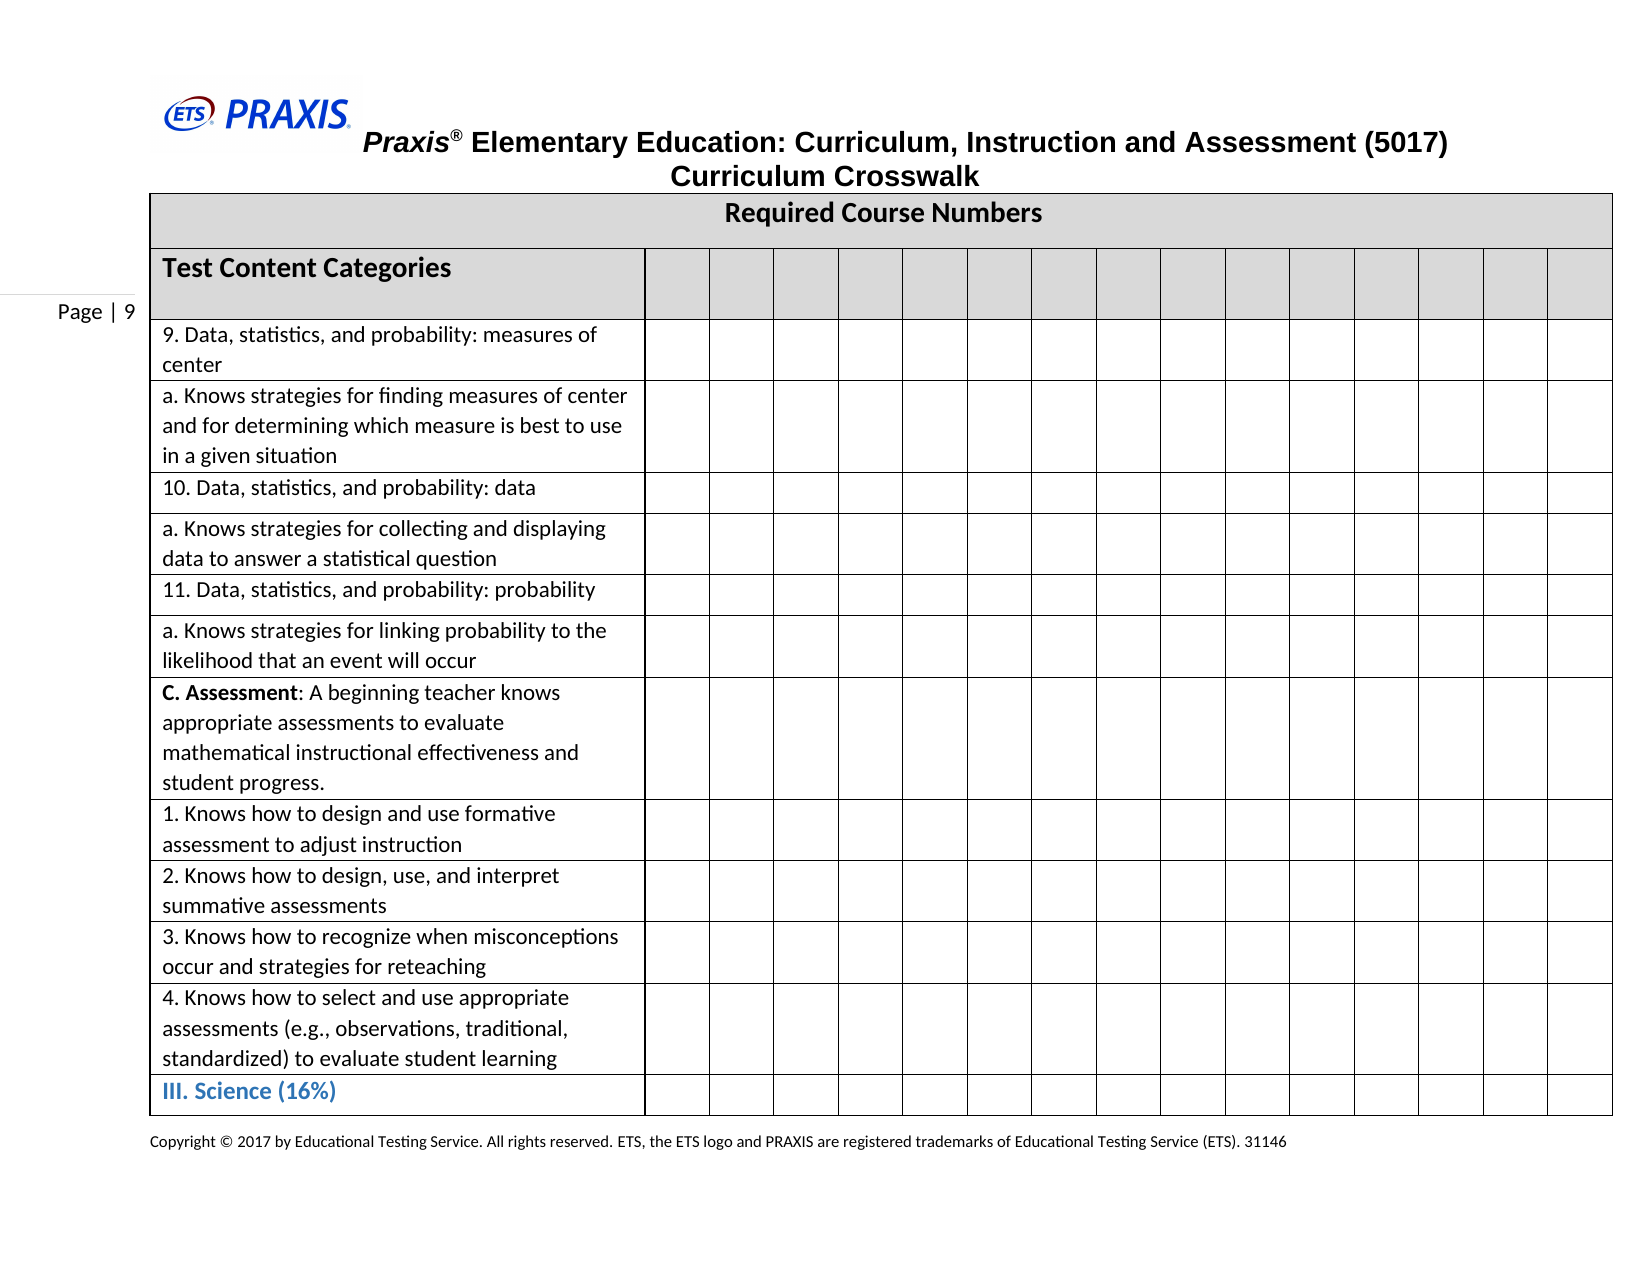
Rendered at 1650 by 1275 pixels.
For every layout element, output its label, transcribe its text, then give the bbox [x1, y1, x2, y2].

table_cell [1290, 922, 1354, 982]
table_cell [1548, 922, 1612, 982]
table_cell [774, 381, 838, 472]
table_cell [1032, 320, 1096, 380]
table_cell a. Knows strategies for collecting and displaying data to answer a statistical question [151, 514, 644, 574]
table_cell [903, 616, 967, 677]
table_cell [1484, 320, 1547, 380]
table_cell [1226, 381, 1289, 472]
table_cell [968, 1075, 1031, 1115]
table_cell [774, 1075, 838, 1115]
table_cell [903, 800, 967, 860]
table_cell [1484, 249, 1547, 319]
table_cell [1226, 616, 1289, 677]
table_cell [903, 320, 967, 380]
table_cell [1097, 381, 1160, 472]
table_cell [646, 514, 709, 574]
table_cell [1161, 473, 1225, 513]
table_cell [774, 473, 838, 513]
table_cell [1355, 1075, 1418, 1115]
table_cell [839, 922, 902, 982]
table_cell [710, 616, 773, 677]
table_cell [1355, 249, 1418, 319]
table_cell 3. Knows how to recognize when misconceptions occur and strategies for reteaching [151, 922, 644, 982]
table_cell [710, 800, 773, 860]
table_cell [1355, 575, 1418, 615]
table_cell [968, 381, 1031, 472]
table_cell [1484, 381, 1547, 472]
table_cell [646, 861, 709, 921]
table_cell [1097, 575, 1160, 615]
table_cell [1161, 249, 1225, 319]
table_cell [1419, 473, 1483, 513]
table_cell [1484, 473, 1547, 513]
table_cell [1161, 984, 1225, 1074]
table_cell [1419, 678, 1483, 798]
table_cell [1484, 861, 1547, 921]
table_cell [1290, 575, 1354, 615]
table_cell [839, 514, 902, 574]
table_cell 4. Knows how to select and use appropriate assessments (e.g., observations, traditional, standardized) to evaluate student learning [151, 984, 644, 1074]
table_cell [774, 575, 838, 615]
table_cell [1355, 678, 1418, 798]
table_cell [646, 616, 709, 677]
table_cell [1032, 381, 1096, 472]
table_cell [710, 1075, 773, 1115]
table_cell 11. Data, statistics, and probability: probability [151, 575, 644, 615]
table_cell [774, 320, 838, 380]
table_cell [968, 320, 1031, 380]
table_cell [646, 249, 709, 319]
table_cell [646, 984, 709, 1074]
table_cell [903, 861, 967, 921]
table_cell 9. Data, statistics, and probability: measures of center [151, 320, 644, 380]
table_cell [1097, 616, 1160, 677]
table_cell [839, 249, 902, 319]
table_cell [1161, 678, 1225, 798]
table_cell [1548, 616, 1612, 677]
table_cell [903, 381, 967, 472]
table_cell [903, 984, 967, 1074]
table_cell [1548, 984, 1612, 1074]
table_cell [1484, 922, 1547, 982]
table_cell [1419, 984, 1483, 1074]
table_cell [968, 514, 1031, 574]
table_cell [1032, 984, 1096, 1074]
table_cell [903, 514, 967, 574]
table_cell [968, 575, 1031, 615]
table_cell [1419, 320, 1483, 380]
table_cell [839, 320, 902, 380]
table_cell [968, 616, 1031, 677]
table_cell [1290, 616, 1354, 677]
table_cell [646, 381, 709, 472]
table_cell [839, 575, 902, 615]
table_cell [1161, 575, 1225, 615]
table_cell [774, 984, 838, 1074]
table_cell [839, 800, 902, 860]
table_cell [968, 678, 1031, 798]
table_cell [1419, 922, 1483, 982]
table_cell [903, 922, 967, 982]
table_cell [839, 1075, 902, 1115]
table_cell [1032, 616, 1096, 677]
table_cell [1290, 800, 1354, 860]
table_cell [1290, 249, 1354, 319]
table_cell [1226, 800, 1289, 860]
table_cell Test Content Categories [151, 249, 644, 319]
table_cell [710, 473, 773, 513]
table_cell [710, 861, 773, 921]
table_cell [1161, 616, 1225, 677]
table_cell [839, 381, 902, 472]
table_cell [710, 922, 773, 982]
table_cell [1419, 861, 1483, 921]
table_cell [903, 473, 967, 513]
table_cell [710, 984, 773, 1074]
table_cell [1355, 514, 1418, 574]
table_cell [1097, 922, 1160, 982]
table_cell [1548, 473, 1612, 513]
table_cell [1548, 514, 1612, 574]
table_cell [1484, 800, 1547, 860]
table_cell [1355, 800, 1418, 860]
table_cell [1484, 514, 1547, 574]
table_cell [1226, 473, 1289, 513]
table_cell [1290, 320, 1354, 380]
table_cell [1161, 514, 1225, 574]
table_cell [1548, 861, 1612, 921]
table_cell [968, 922, 1031, 982]
table_cell [1419, 575, 1483, 615]
table_cell [1161, 320, 1225, 380]
table_cell [1548, 1075, 1612, 1115]
table_cell [968, 800, 1031, 860]
table_cell [1032, 922, 1096, 982]
table_cell [1226, 575, 1289, 615]
table_cell [1226, 249, 1289, 319]
table_cell [774, 678, 838, 798]
table_cell [1419, 381, 1483, 472]
table_cell [1226, 514, 1289, 574]
table_cell [710, 678, 773, 798]
table_cell [1355, 861, 1418, 921]
table_cell [710, 381, 773, 472]
table_cell [1484, 984, 1547, 1074]
table_cell [774, 616, 838, 677]
table_cell [1355, 473, 1418, 513]
table_cell [839, 616, 902, 677]
table_cell [1419, 514, 1483, 574]
table_cell [1484, 616, 1547, 677]
table_cell [1097, 1075, 1160, 1115]
table_cell [1226, 320, 1289, 380]
table_cell [1355, 984, 1418, 1074]
table_cell [1355, 381, 1418, 472]
table_cell [1097, 514, 1160, 574]
table_cell a. Knows strategies for linking probability to the likelihood that an event will occur [151, 616, 644, 677]
table_cell [1226, 861, 1289, 921]
table_cell [710, 249, 773, 319]
table_cell [774, 249, 838, 319]
table_cell [1226, 678, 1289, 798]
table_cell [968, 861, 1031, 921]
table_cell 2. Knows how to design, use, and interpret summative assessments [151, 861, 644, 921]
table_cell [646, 320, 709, 380]
table_cell [968, 473, 1031, 513]
table_cell [1419, 249, 1483, 319]
table_cell [1484, 1075, 1547, 1115]
table_cell [1290, 473, 1354, 513]
table_cell [1548, 320, 1612, 380]
table_cell [1032, 249, 1096, 319]
table_cell [1161, 1075, 1225, 1115]
table_cell [1097, 800, 1160, 860]
table_cell [968, 249, 1031, 319]
table_cell [1161, 922, 1225, 982]
table_cell [646, 922, 709, 982]
table_cell [1290, 984, 1354, 1074]
table_cell [839, 984, 902, 1074]
table_cell [903, 1075, 967, 1115]
table_cell [1032, 514, 1096, 574]
table_cell [1484, 575, 1547, 615]
table_cell [1097, 861, 1160, 921]
table_cell [646, 1075, 709, 1115]
table_cell [1226, 984, 1289, 1074]
table_cell [1226, 1075, 1289, 1115]
table_cell [1032, 1075, 1096, 1115]
table_cell [968, 984, 1031, 1074]
table_cell [1032, 473, 1096, 513]
table_cell [646, 575, 709, 615]
table_cell [646, 678, 709, 798]
table_cell [774, 861, 838, 921]
table_cell [1032, 678, 1096, 798]
table_cell [1484, 678, 1547, 798]
table_cell C. Assessment: A beginning teacher knows appropriate assessments to evaluate mathematical instructional effectiveness and student progress. [151, 678, 644, 798]
table_cell [774, 922, 838, 982]
table_cell [1032, 861, 1096, 921]
table_cell [1097, 678, 1160, 798]
table_cell [1161, 800, 1225, 860]
table_cell [1548, 678, 1612, 798]
table_cell [1355, 922, 1418, 982]
table_cell [1419, 800, 1483, 860]
table_cell [710, 320, 773, 380]
table_cell [1032, 800, 1096, 860]
table_cell [1290, 861, 1354, 921]
table_cell 1. Knows how to design and use formative assessment to adjust instruction [151, 800, 644, 860]
table_cell [1097, 249, 1160, 319]
table_cell [1097, 984, 1160, 1074]
picture [150, 75, 363, 153]
table_cell [1548, 575, 1612, 615]
table_cell [1548, 381, 1612, 472]
table_cell [1355, 320, 1418, 380]
table_cell [1226, 922, 1289, 982]
table_cell [774, 514, 838, 574]
table_cell [839, 861, 902, 921]
table_cell [903, 249, 967, 319]
table_cell [1290, 678, 1354, 798]
table_cell [903, 575, 967, 615]
table_cell [1097, 320, 1160, 380]
table_cell [1290, 1075, 1354, 1115]
table_cell [1419, 1075, 1483, 1115]
table_cell [1161, 381, 1225, 472]
table_cell III. Science (16%) [151, 1075, 644, 1115]
table_cell [1355, 616, 1418, 677]
table_cell [839, 473, 902, 513]
table_cell [710, 514, 773, 574]
table_cell [1097, 473, 1160, 513]
table_cell [774, 800, 838, 860]
table_cell [1419, 616, 1483, 677]
table_cell a. Knows strategies for finding measures of center and for determining which measure is best to use in a given situation [151, 381, 644, 472]
table_cell [903, 678, 967, 798]
table_cell [1290, 381, 1354, 472]
table_header Required Course Numbers [151, 194, 1612, 248]
table_cell [646, 473, 709, 513]
table_cell [710, 575, 773, 615]
table_cell [646, 800, 709, 860]
table_cell [839, 678, 902, 798]
table_cell [1548, 249, 1612, 319]
table_cell [1290, 514, 1354, 574]
table_cell [1548, 800, 1612, 860]
table_cell [1032, 575, 1096, 615]
table_cell 10. Data, statistics, and probability: data [151, 473, 644, 513]
table_cell [1161, 861, 1225, 921]
